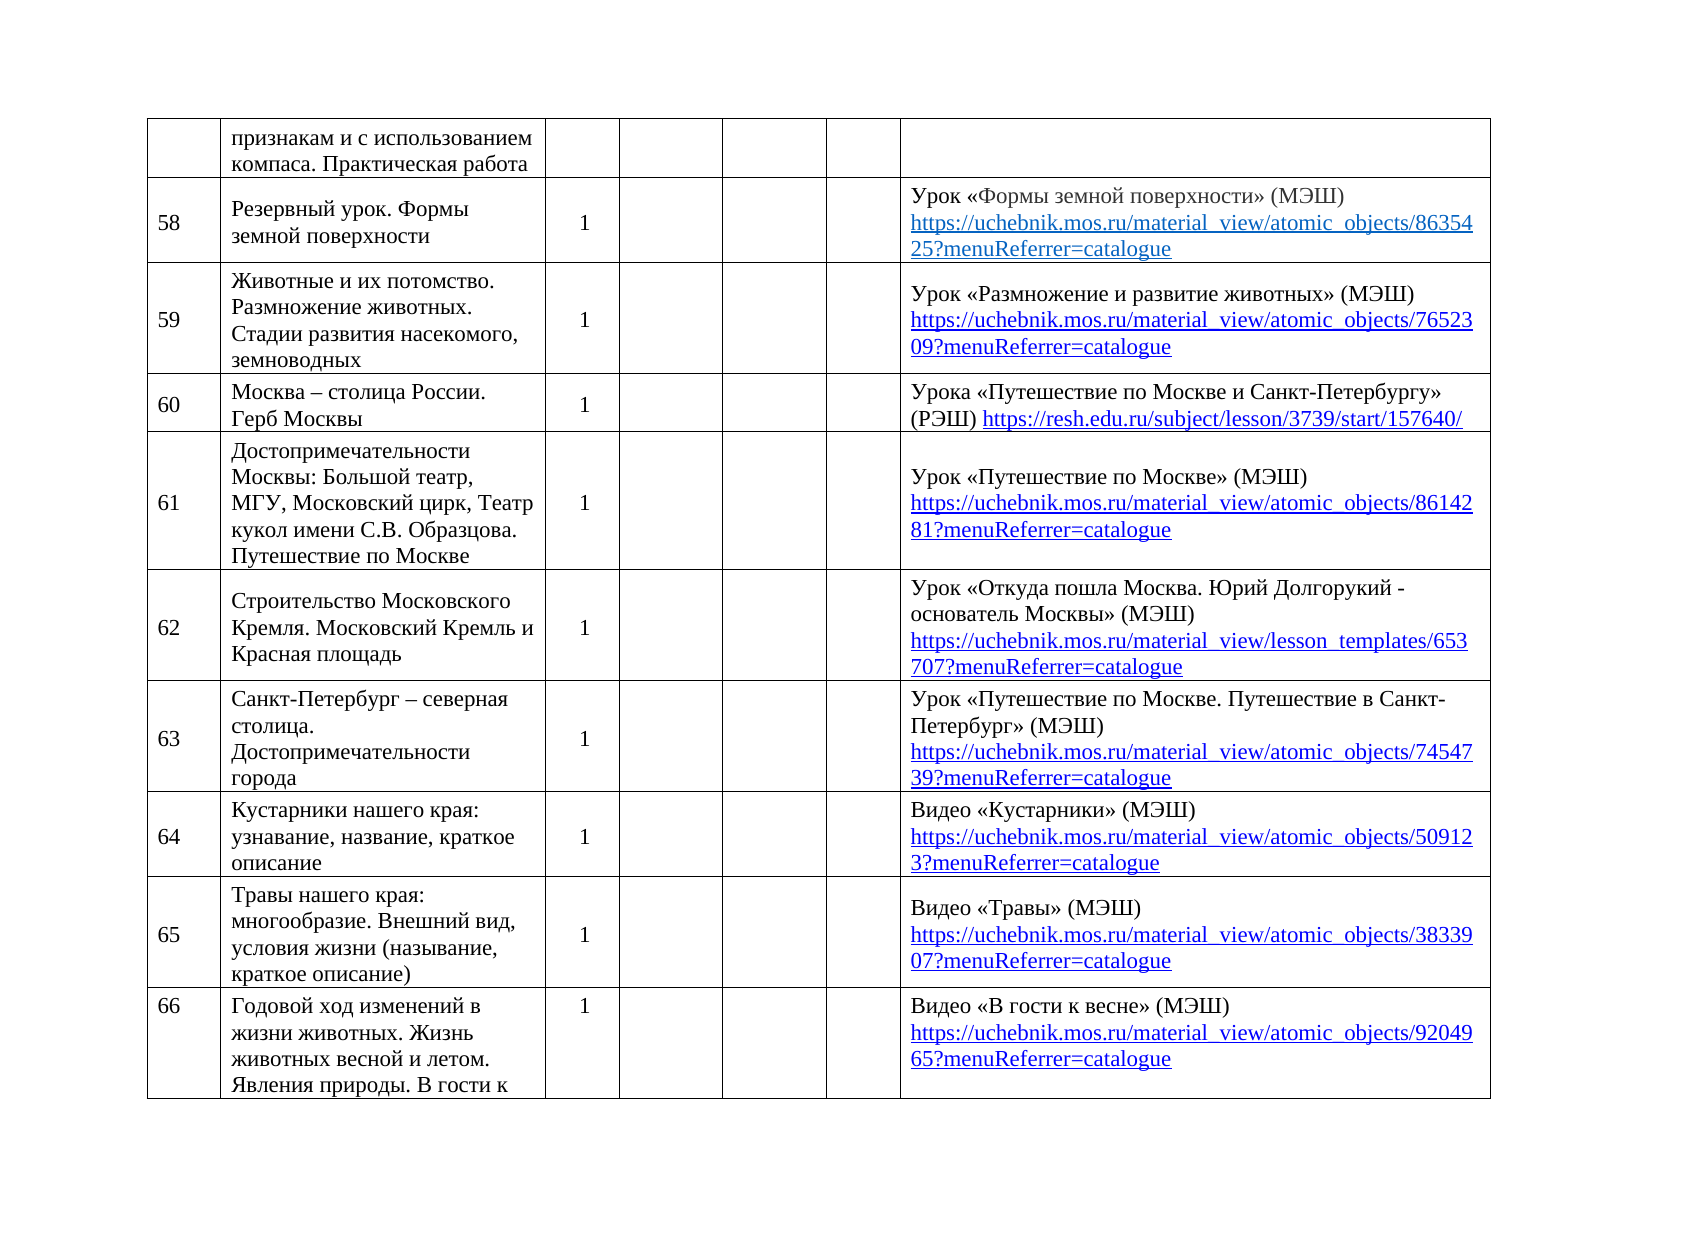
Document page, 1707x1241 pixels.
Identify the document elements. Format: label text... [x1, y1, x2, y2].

table_cell [620, 877, 722, 987]
table_cell 1 [546, 374, 619, 431]
table_cell Урока «Путешествие по Москве и Санкт-Петербургу» (РЭШ) https://resh.edu.ru/subject/lesson/3739/start/157640/ [901, 374, 1490, 431]
table_cell [723, 681, 826, 791]
table_cell 64 [148, 792, 220, 876]
table_cell Москва ‒ столица России. Герб Москвы [221, 374, 545, 431]
table_cell Кустарники нашего края: узнавание, название, краткое описание [221, 792, 545, 876]
table_cell [620, 681, 722, 791]
table_cell Урок «Путешествие по Москве. Путешествие в Санкт-Петербург» (МЭШ) https://uchebnik.mos.ru/material_view/atomic_objects/7454739?menuReferrer=catalogue [901, 681, 1490, 791]
table_cell Урок «Размножение и развитие животных» (МЭШ) https://uchebnik.mos.ru/material_view/atomic_objects/7652309?menuReferrer=catalogue [901, 263, 1490, 372]
table_cell [620, 792, 722, 876]
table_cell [901, 119, 1490, 177]
table_cell [827, 792, 900, 876]
table_cell 63 [148, 681, 220, 791]
table_cell 60 [148, 374, 220, 431]
table_cell [620, 432, 722, 568]
table_cell 1 [546, 988, 619, 1098]
table_cell 59 [148, 263, 220, 372]
table_cell Животные и их потомство. Размножение животных. Стадии развития насекомого, земноводных [221, 263, 545, 372]
table_cell [827, 178, 900, 261]
table_cell 58 [148, 178, 220, 261]
table_cell 1 [723, 119, 826, 177]
table_cell [620, 263, 722, 372]
table_cell Урок «Формы земной поверхности» (МЭШ) https://uchebnik.mos.ru/material_view/atomic_objects/8635425?menuReferrer=catalogue [901, 178, 1490, 261]
table_cell [620, 570, 722, 679]
table_cell [827, 263, 900, 372]
table_cell 65 [148, 877, 220, 987]
table_cell [827, 119, 900, 177]
table_cell Санкт-Петербург ‒ северная столица. Достопримечательности города [221, 681, 545, 791]
table_cell 1 [546, 792, 619, 876]
table_cell [723, 432, 826, 568]
table_cell 1 [546, 178, 619, 261]
table_cell [827, 374, 900, 431]
table_cell [827, 877, 900, 987]
table_cell Видео «Травы» (МЭШ) https://uchebnik.mos.ru/material_view/atomic_objects/3833907?menuReferrer=catalogue [901, 877, 1490, 987]
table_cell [901, 988, 1490, 1098]
table_cell 1 [546, 570, 619, 679]
table_cell 1 [546, 432, 619, 568]
table_cell Резервный урок. Формы земной поверхности [221, 178, 545, 261]
table_cell [620, 988, 722, 1098]
table_cell [827, 988, 900, 1098]
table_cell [221, 119, 545, 177]
table_cell [620, 119, 722, 177]
table_cell 61 [148, 432, 220, 568]
table_cell 66 [148, 988, 220, 1098]
table_cell [723, 792, 826, 876]
table_cell [723, 570, 826, 679]
table_cell [827, 432, 900, 568]
table_cell Урок «Откуда пошла Москва. Юрий Долгорукий - основатель Москвы» (МЭШ) https://uchebnik.mos.ru/material_view/lesson_templates/653707?menuReferrer=catalogue [901, 570, 1490, 679]
table_cell 1 [546, 263, 619, 372]
table_cell 1 [546, 119, 619, 177]
table_cell [723, 877, 826, 987]
table_cell 57 [148, 119, 220, 177]
table_cell [723, 374, 826, 431]
table_cell 62 [148, 570, 220, 679]
table_cell 1 [546, 877, 619, 987]
table_cell [827, 570, 900, 679]
table_cell [723, 263, 826, 372]
table_cell Травы нашего края: многообразие. Внешний вид, условия жизни (называние, краткое описание) [221, 877, 545, 987]
table_cell Урок «Путешествие по Москве» (МЭШ) https://uchebnik.mos.ru/material_view/atomic_objects/8614281?menuReferrer=catalogue [901, 432, 1490, 568]
table_cell [620, 374, 722, 431]
table_cell 1 [546, 681, 619, 791]
table_cell Строительство Московского Кремля. Московский Кремль и Красная площадь [221, 570, 545, 679]
table_cell [723, 178, 826, 261]
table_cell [221, 988, 545, 1098]
table_cell Достопримечательности Москвы: Большой театр, МГУ, Московский цирк, Театр кукол имени С.В. Образцова. Путешествие по Москве [221, 432, 545, 568]
table_cell [827, 681, 900, 791]
table_cell [723, 988, 826, 1098]
table_cell [620, 178, 722, 261]
table_cell Видео «Кустарники» (МЭШ) https://uchebnik.mos.ru/material_view/atomic_objects/509123?menuReferrer=catalogue [901, 792, 1490, 876]
